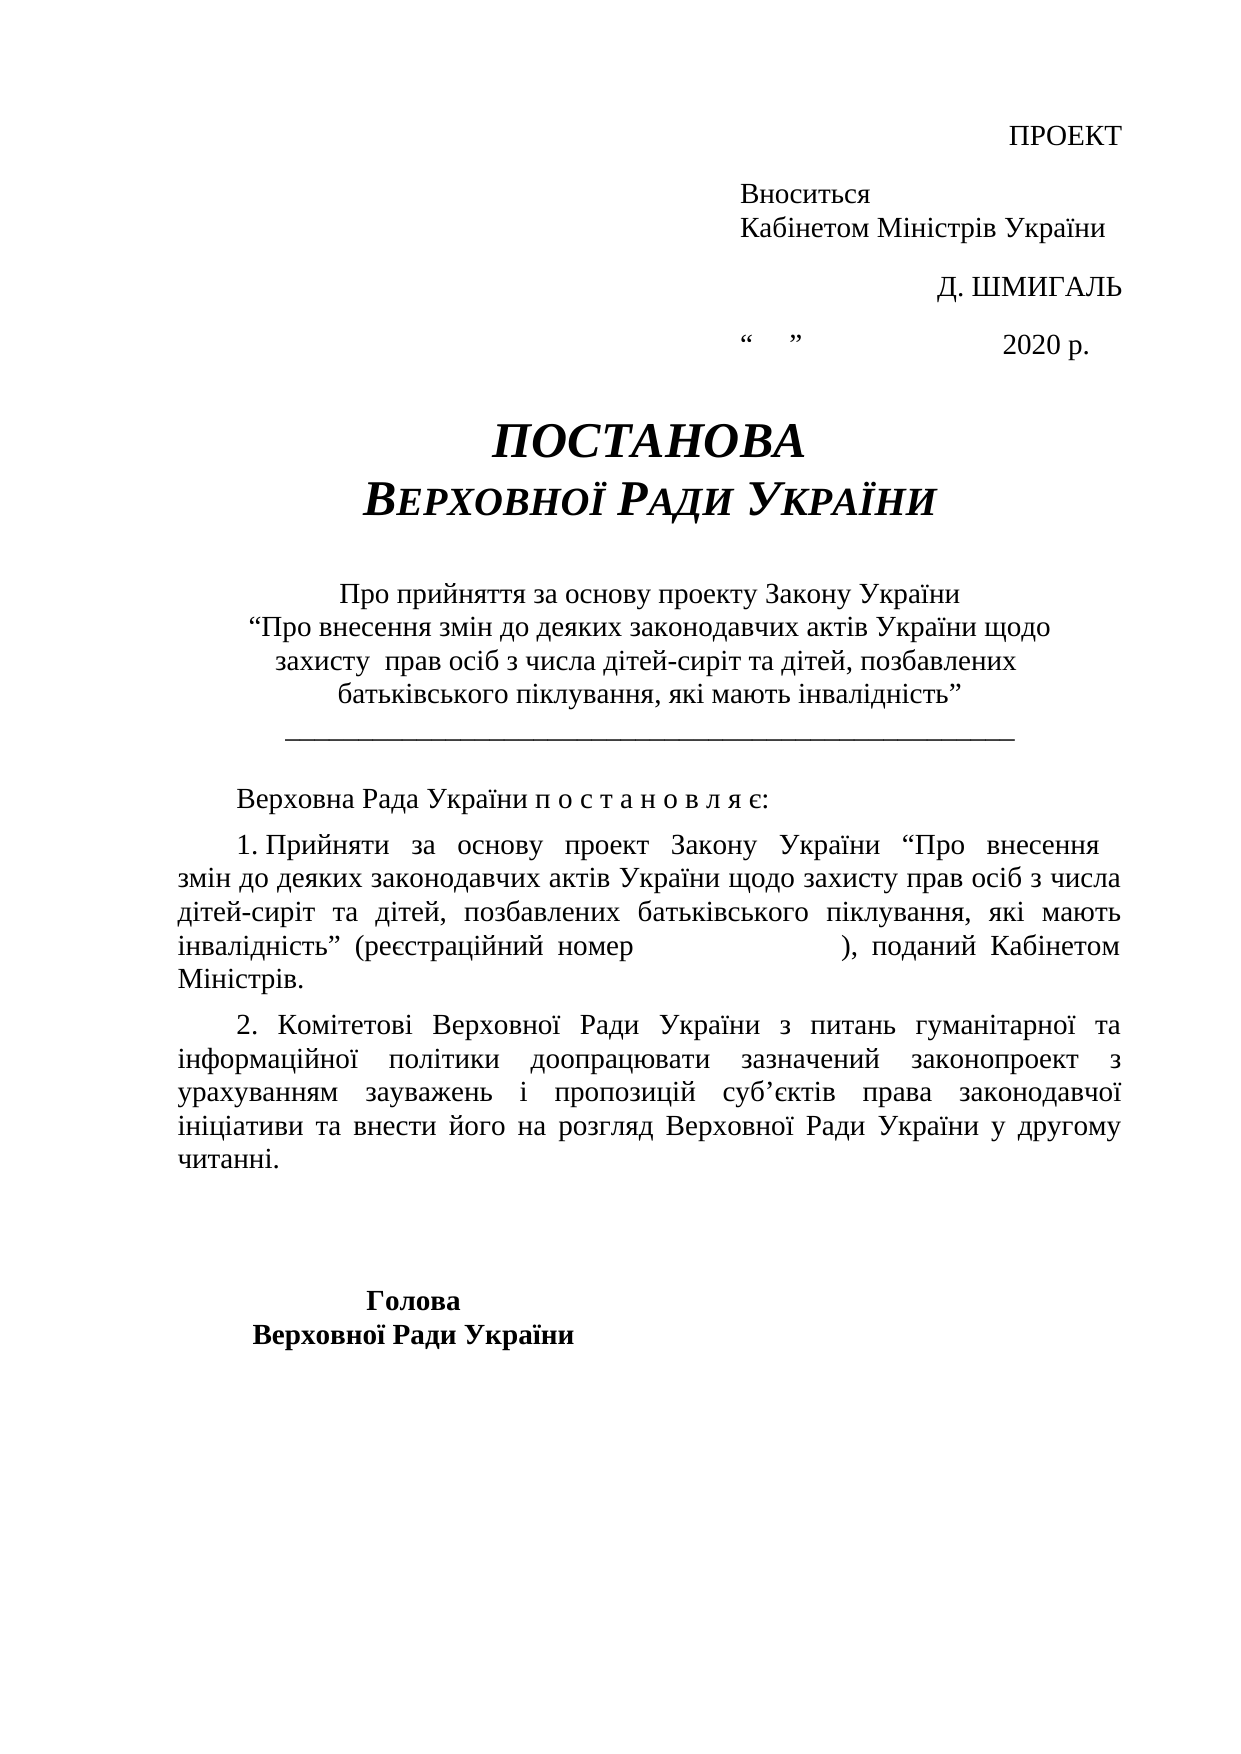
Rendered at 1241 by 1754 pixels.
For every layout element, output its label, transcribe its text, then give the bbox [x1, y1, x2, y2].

text 2. Комітетові Верховної Ради України з питань гуманітарної та інформаційної політики доопрацювати зазначений законопроект з урахуванням зауважень і пропозицій суб’єктів права законодавчої ініціативи та внести його на розгляд Верховної Ради України у другому читанні. [177, 1007, 1122, 1175]
text ПРОЕКТ [177, 118, 1122, 152]
text Про прийняття за основу проекту Закону України “Про внесення змін до деяких законодавчих актів України щодо захисту прав осіб з числа дітей-сиріт та дітей, позбавлених батьківського піклування, які мають інвалідність” __________________________________________________ [177, 576, 1122, 743]
text Вноситься Кабінетом Міністрів України [740, 177, 1122, 244]
text “ ” 2020 р. [740, 327, 1122, 361]
text ПОСТАНОВА Верховної Ради України [177, 411, 1122, 526]
text Верховна Рада України п о с т а н о в л я є: [177, 781, 1122, 814]
text Голова Верховної Ради України [177, 1283, 1122, 1351]
text 1. Прийняти за основу проект Закону України “Про внесення змін до деяких законодавчих актів України щодо захисту прав осіб з числа дітей-сиріт та дітей, позбавлених батьківського піклування, які мають інвалідність” (реєстраційний номер ), поданий Кабінетом Міністрів. [177, 827, 1122, 995]
text Д. ШМИГАЛЬ [740, 269, 1122, 302]
